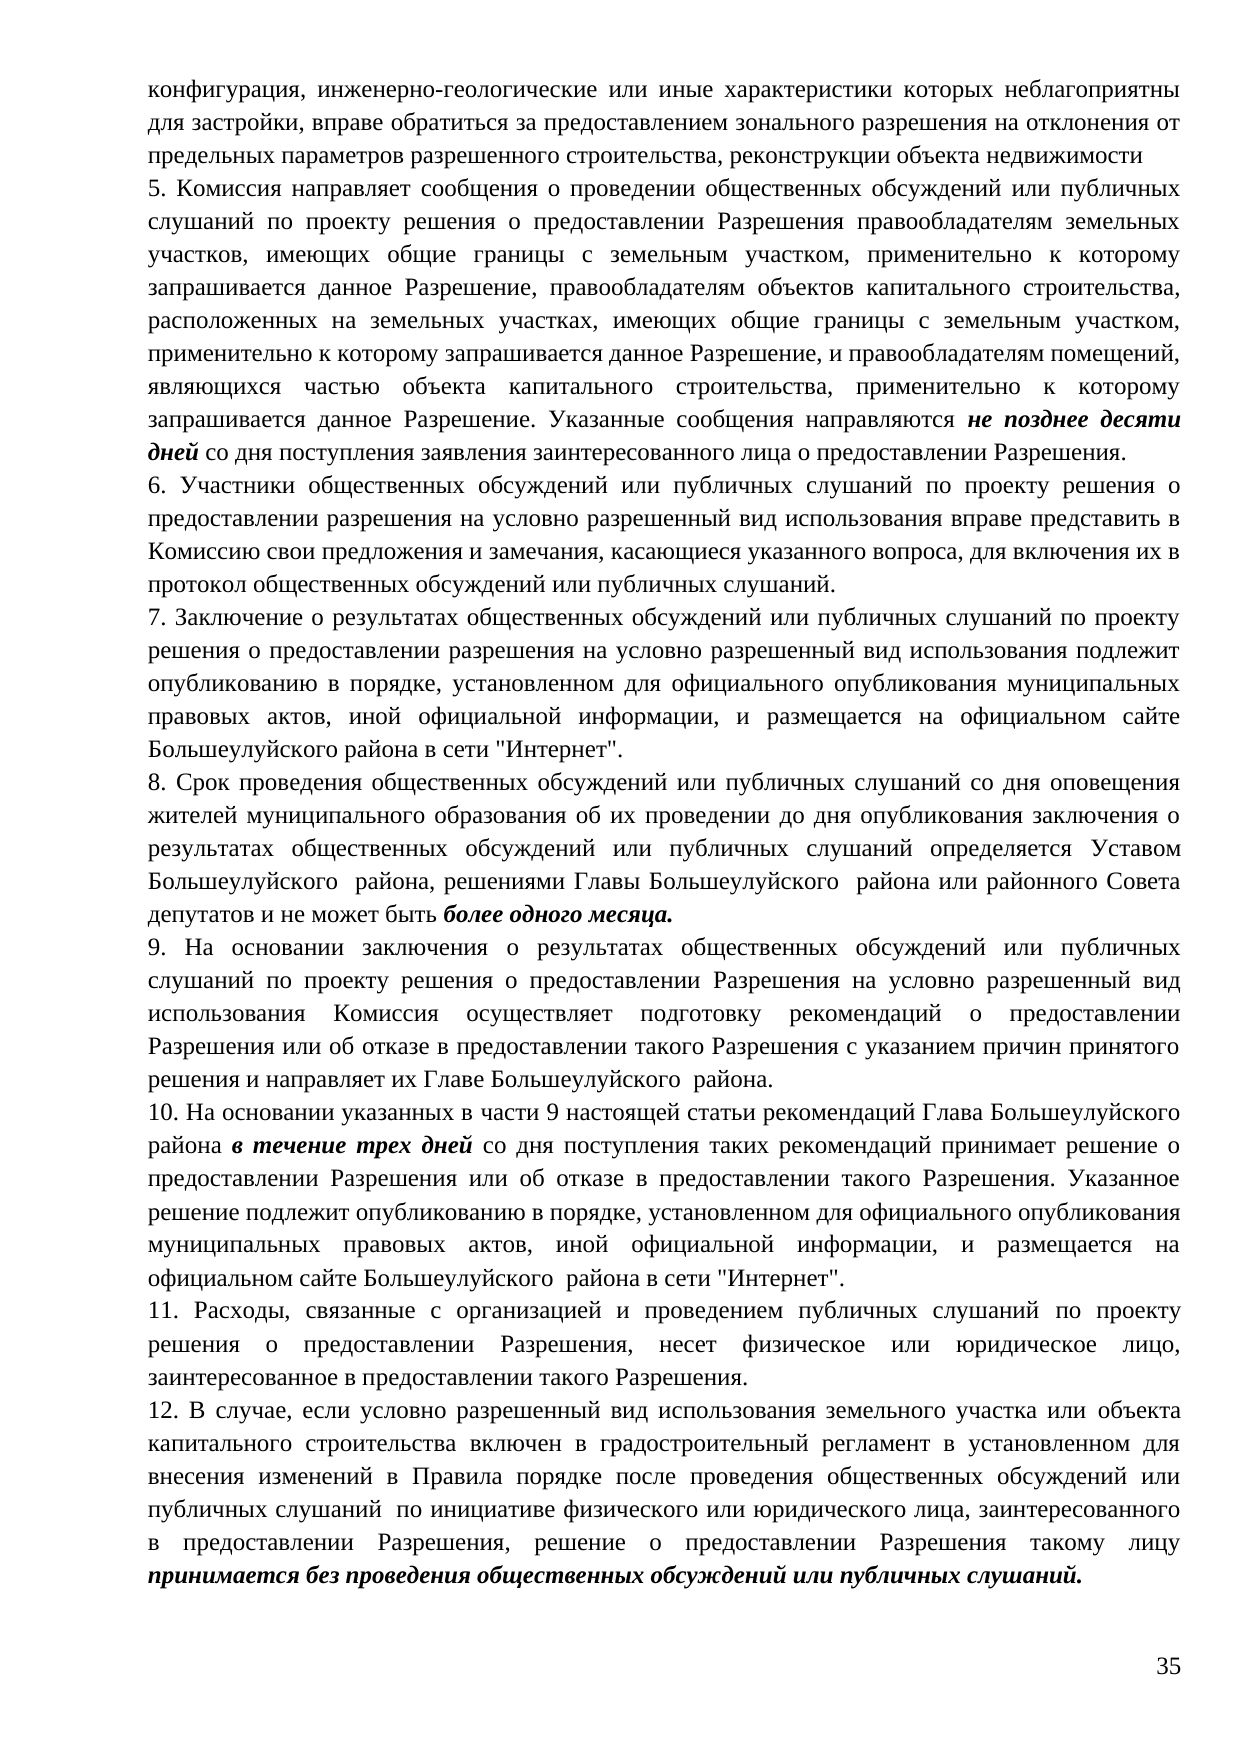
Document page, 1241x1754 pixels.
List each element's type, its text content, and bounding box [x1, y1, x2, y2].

text 8. Срок проведения общественных обсуждений или публичных слушаний со дня оповещения жителей муниципального образования об их проведении до дня опубликования заключения о результатах общественных обсуждений или публичных слушаний определяется Уставом Большеулуйского района, решениями Главы Большеулуйского района или районного Совета депутатов и не может быть более одного месяца. [148, 829, 1181, 928]
text 9. На основании заключения о результатах общественных обсуждений или публичных слушаний по проекту решения о предоставлении Разрешения на условно разрешенный вид использования Комиссия осуществляет подготовку рекомендаций о предоставлении Разрешения или об отказе в предоставлении такого Разрешения с указанием причин принятого решения и направляет их Главе Большеулуйского района. [148, 932, 1181, 1093]
text 6. Участники общественных обсуждений или публичных слушаний по проекту решения о предоставлении разрешения на условно разрешенный вид использования вправе представить в Комиссию свои предложения и замечания, касающиеся указанного вопроса, для включения их в протокол общественных обсуждений или публичных слушаний. [148, 470, 1181, 598]
text 12. В случае, если условно разрешенный вид использования земельного участка или объекта капитального строительства включен в градостроительный регламент в установленном для внесения изменений в Правила порядке после проведения общественных обсуждений или публичных слушаний по инициативе физического или юридического лица, заинтересованного в предоставлении Разрешения, решение о предоставлении Разрешения такому лицу принимается без проведения общественных обсуждений или публичных слушаний. [148, 1395, 1181, 1588]
text 8. Срок проведения общественных обсуждений или публичных слушаний со дня оповещения жителей муниципального образования об их проведении до дня опубликования заключения о результатах общественных обсуждений или публичных слушаний определяется Уставом Большеулуйского района, решениями Главы Большеулуйского района или районного Совета депутатов и не может быть более одного месяца. [148, 767, 1181, 800]
text 7. Заключение о результатах общественных обсуждений или публичных слушаний по проекту решения о предоставлении разрешения на условно разрешенный вид использования подлежит опубликованию в порядке, установленном для официального опубликования муниципальных правовых актов, иной официальной информации, и размещается на официальном сайте Большеулуйского района в сети "Интернет". [148, 602, 1181, 763]
text 11. Расходы, связанные с организацией и проведением публичных слушаний по проекту решения о предоставлении Разрешения, несет физическое или юридическое лицо, заинтересованное в предоставлении такого Разрешения. [148, 1296, 1181, 1390]
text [148, 74, 1181, 169]
text 10. На основании указанных в части 9 настоящей статьи рекомендаций Глава Большеулуйского района в течение трех дней со дня поступления таких рекомендаций принимает решение о предоставлении Разрешения или об отказе в предоставлении такого Разрешения. Указанное решение подлежит опубликованию в порядке, установленном для официального опубликования муниципальных правовых актов, иной официальной информации, и размещается на официальном сайте Большеулуйского района в сети "Интернет". [148, 1097, 1181, 1291]
text 5. Комиссия направляет сообщения о проведении общественных обсуждений или публичных слушаний по проекту решения о предоставлении Разрешения правообладателям земельных участков, имеющих общие границы с земельным участком, применительно к которому запрашивается данное Разрешение, правообладателям объектов капитального строительства, расположенных на земельных участках, имеющих общие границы с земельным участком, применительно к которому запрашивается данное Разрешение, и правообладателям помещений, являющихся частью объекта капитального строительства, применительно к которому запрашивается данное Разрешение. Указанные сообщения направляются не позднее десяти дней со дня поступления заявления заинтересованного лица о предоставлении Разрешения. [148, 173, 1181, 466]
